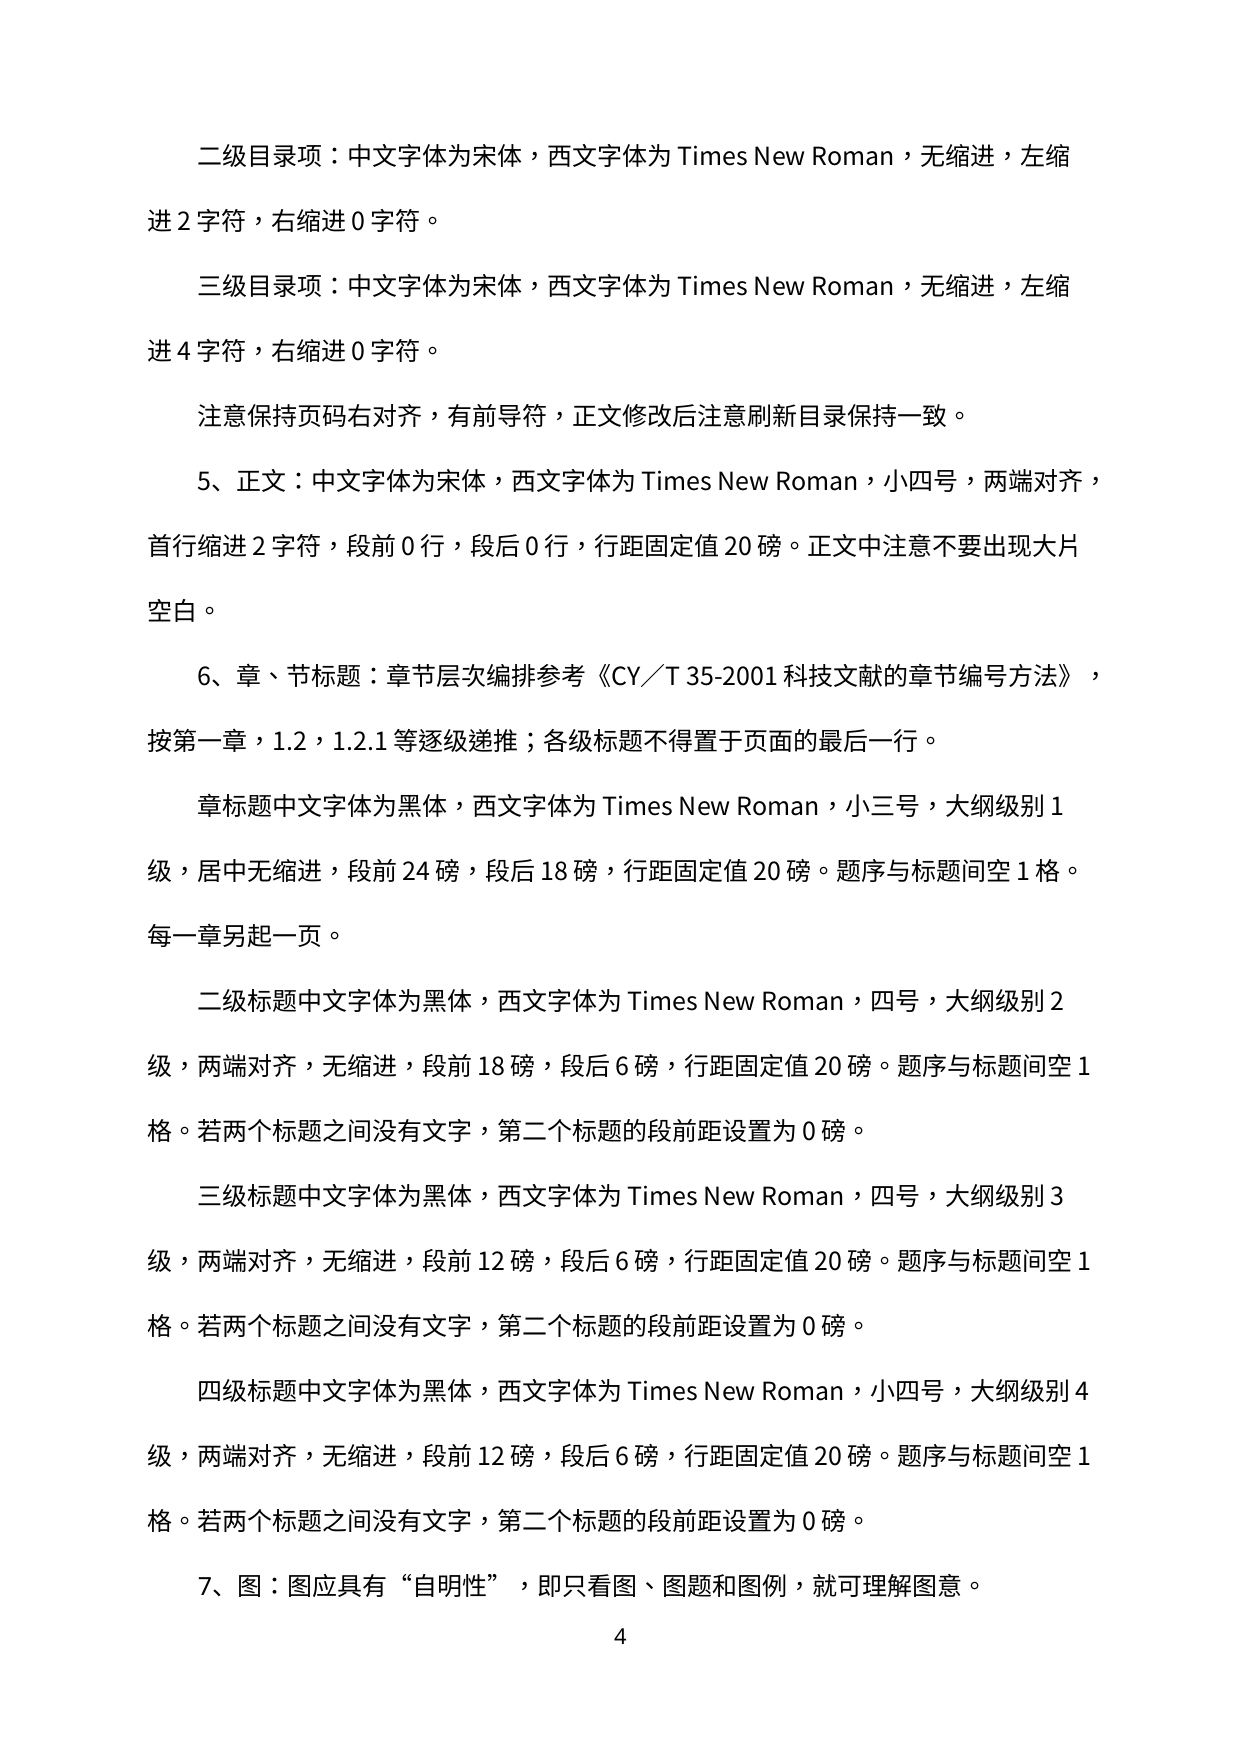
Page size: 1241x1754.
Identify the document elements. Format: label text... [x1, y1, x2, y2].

text 注意保持页码右对齐，有前导符，正文修改后注意刷新目录保持一致。 [148, 382, 1092, 447]
text 二级目录项：中文字体为宋体，西文字体为Times New Roman，无缩进，左缩进2字符，右缩进0字符。 [148, 122, 1092, 252]
text 四级标题中文字体为黑体，西文字体为Times New Roman，小四号，大纲级别4级，两端对齐，无缩进，段前12磅，段后6磅，行距固定值20磅。题序与标题间空1格。若两个标题之间没有文字，第二个标题的段前距设置为0磅。 [148, 1357, 1092, 1552]
text 5、正文：中文字体为宋体，西文字体为Times New Roman，小四号，两端对齐，首行缩进2字符，段前0行，段后0行，行距固定值20磅。正文中注意不要出现大片空白。 [148, 447, 1092, 642]
text 章标题中文字体为黑体，西文字体为Times New Roman，小三号，大纲级别1级，居中无缩进，段前24磅，段后18磅，行距固定值20磅。题序与标题间空1格。每一章另起一页。 [148, 772, 1092, 967]
text 二级标题中文字体为黑体，西文字体为Times New Roman，四号，大纲级别2级，两端对齐，无缩进，段前18磅，段后6磅，行距固定值20磅。题序与标题间空1格。若两个标题之间没有文字，第二个标题的段前距设置为0磅。 [148, 967, 1092, 1162]
text 三级标题中文字体为黑体，西文字体为Times New Roman，四号，大纲级别3级，两端对齐，无缩进，段前12磅，段后6磅，行距固定值20磅。题序与标题间空1格。若两个标题之间没有文字，第二个标题的段前距设置为0磅。 [148, 1162, 1092, 1357]
text 三级目录项：中文字体为宋体，西文字体为Times New Roman，无缩进，左缩进4字符，右缩进0字符。 [148, 252, 1092, 382]
text 7、图：图应具有“自明性”，即只看图、图题和图例，就可理解图意。 [148, 1552, 1092, 1617]
text 6、章、节标题：章节层次编排参考《CY／T 35-2001 科技文献的章节编号方法》，按第一章，1.2，1.2.1等逐级递推；各级标题不得置于页面的最后一行。 [148, 642, 1092, 772]
